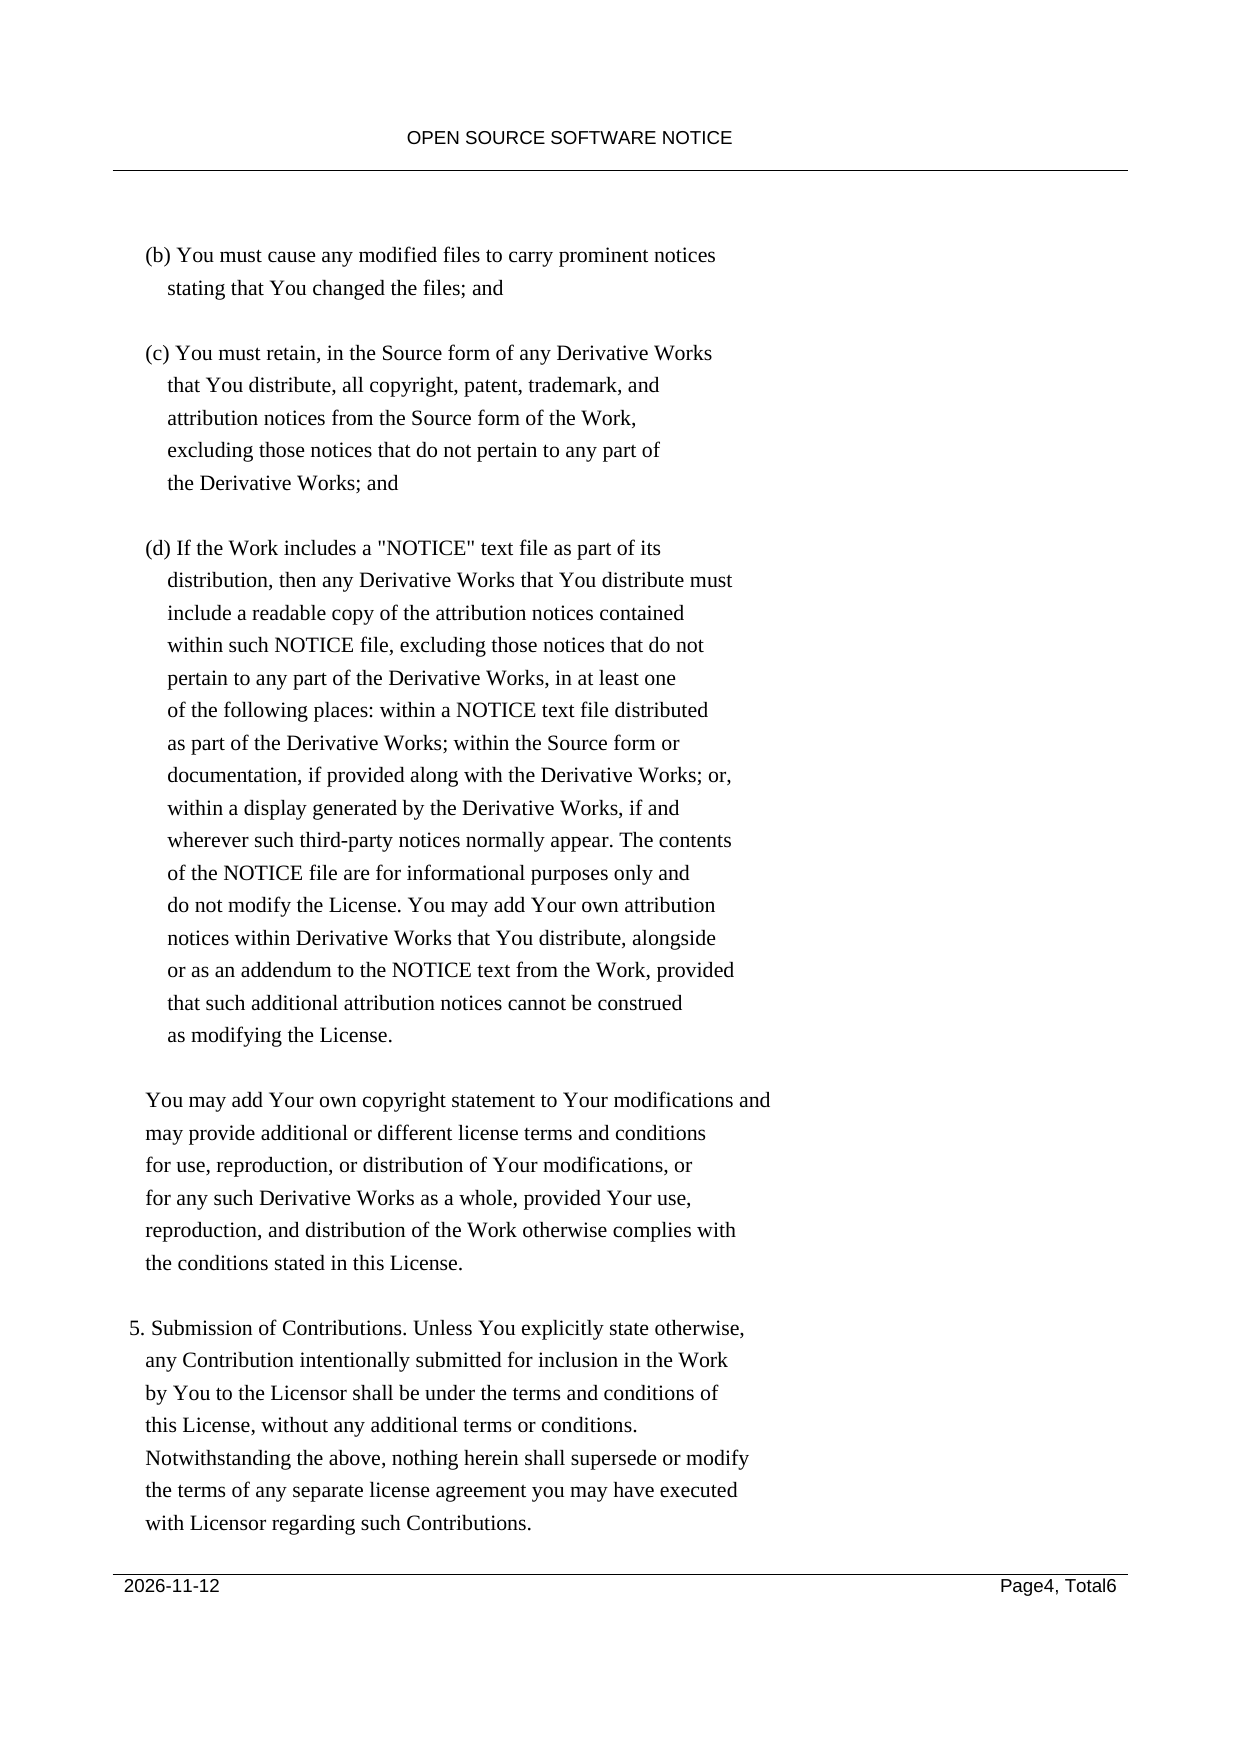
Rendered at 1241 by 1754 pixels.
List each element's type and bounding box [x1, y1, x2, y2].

text [112, 206, 1128, 1539]
